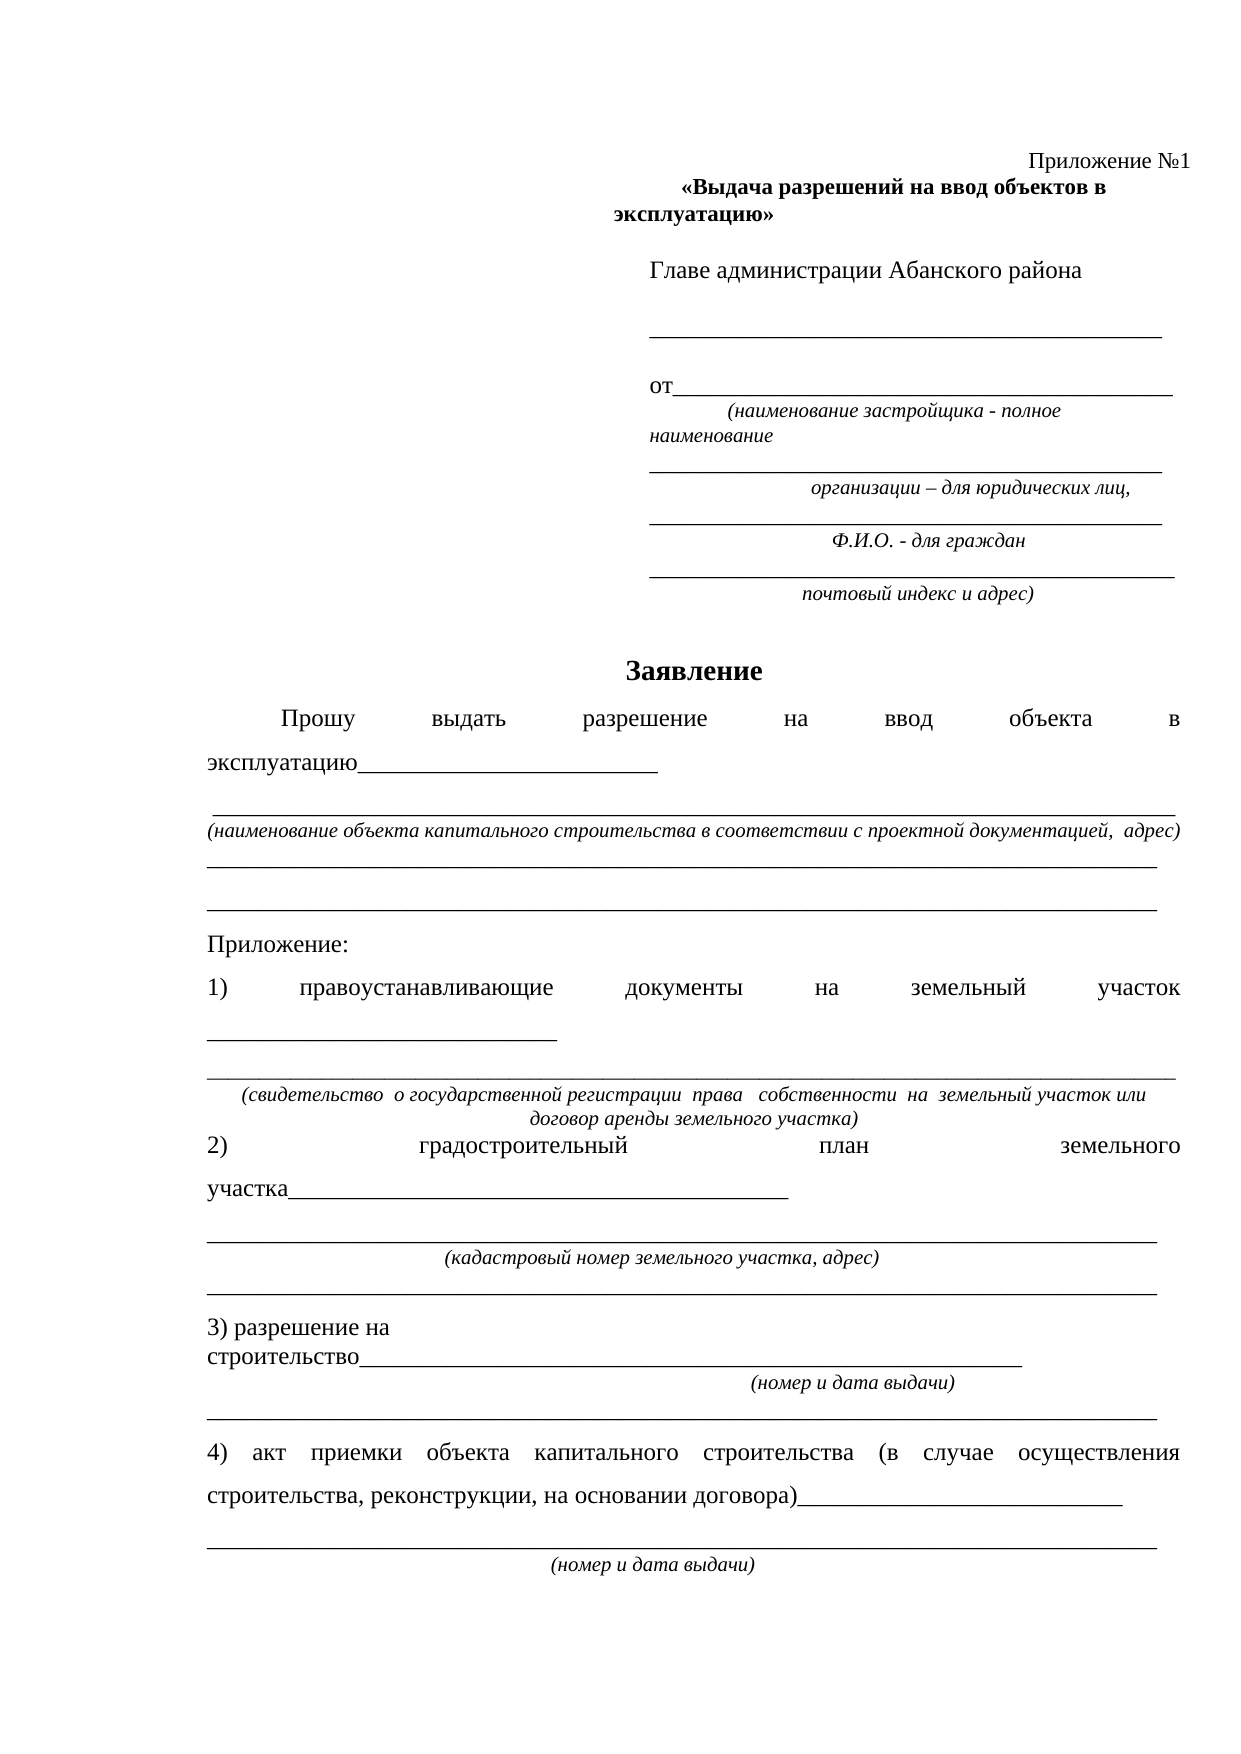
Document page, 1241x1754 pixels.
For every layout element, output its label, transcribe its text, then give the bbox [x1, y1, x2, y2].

text _________________________________________ [649, 447, 1181, 475]
text Прошу выдать разрешение на ввод объекта в эксплуатацию________________________ [207, 703, 1181, 775]
text _____________________________________________________________________________________________ [207, 1058, 1181, 1082]
text (свидетельство о государственной регистрации права собственности на земельный участок или [207, 1082, 1181, 1106]
text ____________________________________________________________________________ [207, 1269, 1181, 1298]
text договор аренды земельного участка) [207, 1106, 1181, 1130]
text от________________________________________ [619, 370, 1181, 398]
text почтовый индекс и адрес) [649, 581, 1181, 605]
text ____________________________________________________________________________ [207, 1217, 1181, 1245]
text (номер и дата выдачи) [207, 1552, 1181, 1576]
text Главе администрации Абанского района [649, 255, 1181, 283]
text Ф.И.О. - для граждан [649, 528, 1181, 552]
text ____________________________________________________________________________ [207, 1394, 1181, 1423]
text 2) градостроительный план земельного участка________________________________________ [207, 1130, 1181, 1202]
text Приложение: [207, 929, 1181, 957]
text _________________________________________ [649, 499, 1181, 528]
text _____________________________________________________________________________ (наименование объекта капитального строительства в соответствии с проектной документацией, адрес) [207, 790, 1181, 842]
text (номер и дата выдачи) [207, 1370, 1181, 1394]
text Заявление [207, 653, 1181, 687]
text организации – для юридических лиц, [649, 475, 1181, 499]
text (наименование застройщика - полное наименование [649, 398, 1181, 447]
text 4) акт приемки объекта капитального строительства (в случае осуществления строительства, реконструкции, на основании договора)__________________________ [207, 1437, 1181, 1509]
text Приложение №1 [207, 147, 1200, 173]
text (кадастровый номер земельного участка, адрес) [207, 1245, 1181, 1269]
text ____________________________________________________________________________ [207, 1523, 1181, 1552]
text __________________________________________ [649, 552, 1181, 581]
text ____________________________________________________________________________ [207, 842, 1181, 871]
text 3) разрешение на строительство_____________________________________________________ [207, 1312, 1181, 1370]
text ____________________________________________________________________________ [207, 886, 1181, 914]
text «Выдача разрешений на ввод объектов в эксплуатацию» [207, 173, 1181, 226]
text _________________________________________ [649, 312, 1181, 341]
text 1) правоустанавливающие документы на земельный участок ____________________________ [207, 972, 1181, 1044]
